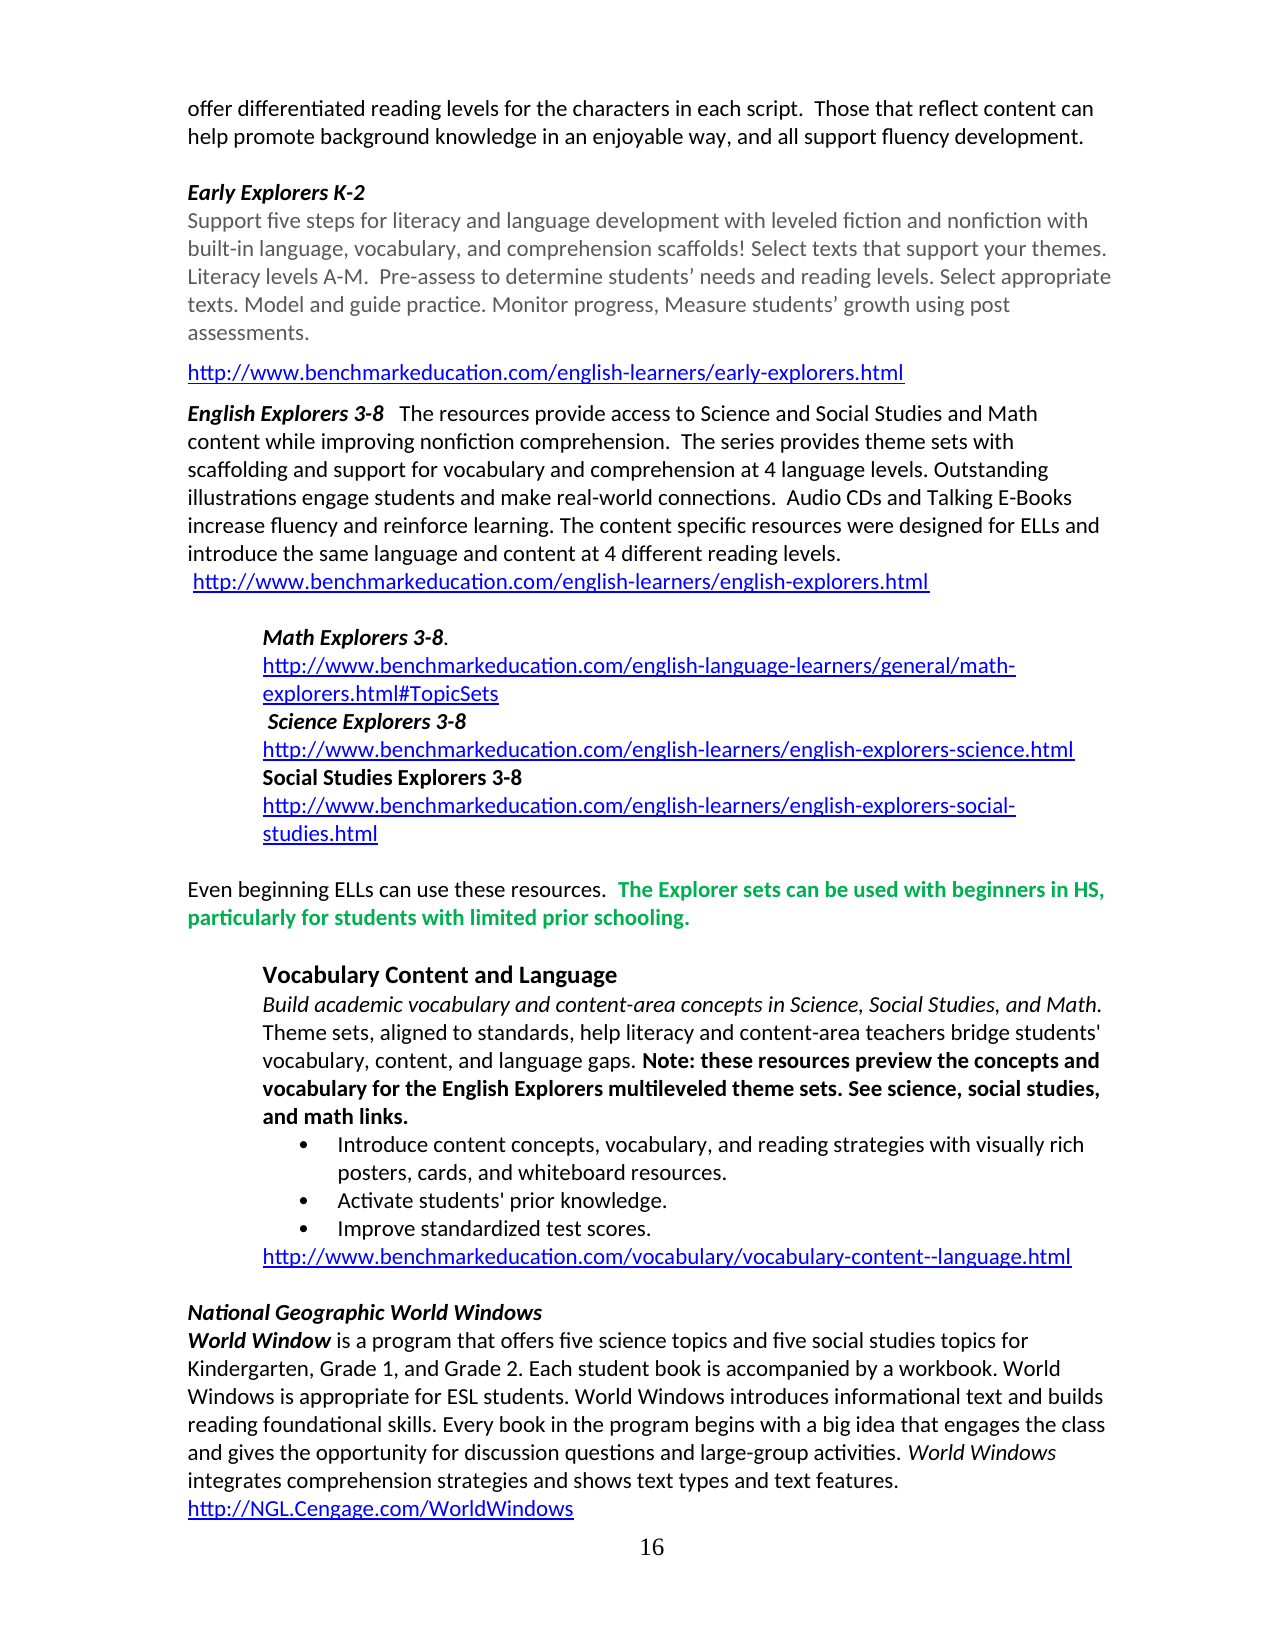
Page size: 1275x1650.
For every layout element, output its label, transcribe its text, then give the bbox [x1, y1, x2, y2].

text http://www.benchmarkeducation.com/english-learners/english-explorers-science.html [262, 735, 1116, 763]
text http://www.benchmarkeducation.com/vocabulary/vocabulary-content--language.html [262, 1242, 1116, 1270]
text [187, 94, 1116, 150]
text Science Explorers 3-8 [262, 707, 1116, 735]
list Activate students' prior knowledge. [300, 1186, 1116, 1214]
text Social Studies Explorers 3-8 [262, 763, 1116, 791]
text National Geographic World Windows [187, 1298, 1116, 1326]
text http://www.benchmarkeducation.com/english-language-learners/general/math-explorers.html#TopicSets [262, 651, 1116, 707]
text http://www.benchmarkeducation.com/english-learners/english-explorers-social-studies.html [262, 791, 1116, 847]
text Theme sets, aligned to standards, help literacy and content-area teachers bridge students' vocabulary, content, and language gaps. Note: these resources preview the concepts and vocabulary for the English Explorers multileveled theme sets. See science, social studies, and math links. [262, 1018, 1116, 1130]
text Math Explorers 3-8. [262, 623, 1116, 651]
list Introduce content concepts, vocabulary, and reading strategies with visually rich posters, cards, and whiteboard resources. [300, 1130, 1116, 1186]
text Build academic vocabulary and content-area concepts in Science, Social Studies, and Math. [262, 990, 1116, 1018]
text Even beginning ELLs can use these resources. The Explorer sets can be used with beginners in HS, particularly for students with limited prior schooling. [187, 875, 1116, 931]
text English Explorers 3-8 The resources provide access to Science and Social Studies and Math content while improving nonfiction comprehension. The series provides theme sets with scaffolding and support for vocabulary and comprehension at 4 language levels. Outstanding illustrations engage students and make real-world connections. Audio CDs and Talking E-Books increase fluency and reinforce learning. The content specific resources were designed for ELLs and introduce the same language and content at 4 different reading levels. [187, 399, 1116, 567]
text Vocabulary Content and Language [262, 959, 1116, 990]
list Improve standardized test scores. [300, 1214, 1116, 1242]
text http://www.benchmarkeducation.com/english-learners/early-explorers.html [187, 358, 1116, 386]
text World Window is a program that offers five science topics and five social studies topics for Kindergarten, Grade 1, and Grade 2. Each student book is accompanied by a workbook. World Windows is appropriate for ESL students. World Windows introduces informational text and builds reading foundational skills. Every book in the program begins with a big idea that engages the class and gives the opportunity for discussion questions and large-group activities. World Windows integrates comprehension strategies and shows text types and text features. http://NGL.Cengage.com/WorldWindows [187, 1326, 1116, 1522]
text http://www.benchmarkeducation.com/english-learners/english-explorers.html [187, 567, 1116, 595]
text Early Explorers K-2 [187, 178, 1116, 206]
text Support five steps for literacy and language development with leveled fiction and nonfiction with built-in language, vocabulary, and comprehension scaffolds! Select texts that support your themes. Literacy levels A-M. Pre-assess to determine students’ needs and reading levels. Select appropriate texts. Model and guide practice. Monitor progress, Measure students’ growth using post assessments. [187, 206, 1116, 346]
